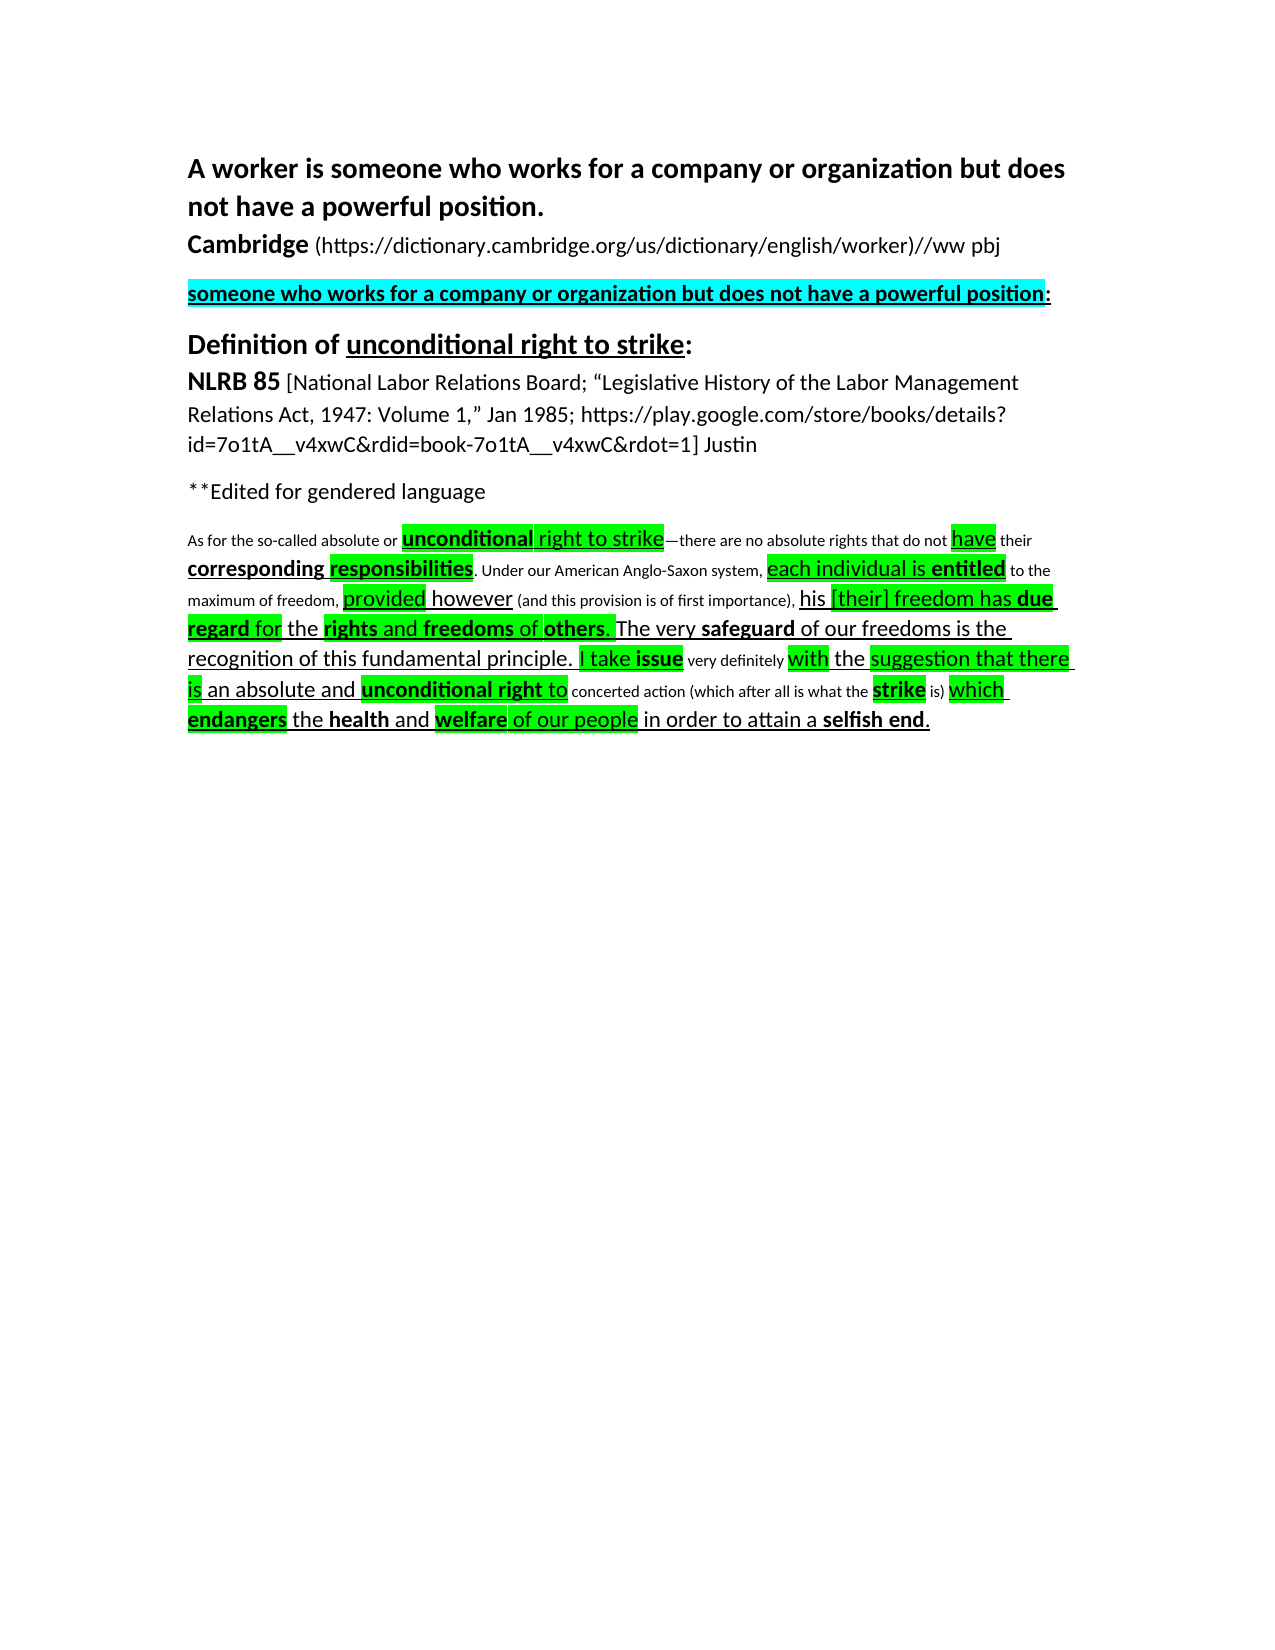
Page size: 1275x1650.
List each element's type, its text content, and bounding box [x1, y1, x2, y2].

text As for the so-called absolute or unconditional right to strike—there are no absolute rights that do not have their corresponding responsibilities. Under our American Anglo-Saxon system, each individual is entitled to the maximum of freedom, provided however (and this provision is of first importance), his [their] freedom has due regard for the rights and freedoms of others. The very safeguard of our freedoms is the recognition of this fundamental principle. I take issue very definitely with the suggestion that there is an absolute and unconditional right to concerted action (which after all is what the strike is) which endangers the health and welfare of our people in order to attain a selfish end. [187, 524, 1087, 733]
text NLRB 85 [National Labor Relations Board; “Legislative History of the Labor Management Relations Act, 1947: Volume 1,” Jan 1985; https://play.google.com/store/books/details?id=7o1tA__v4xwC&rdid=book-7o1tA__v4xwC&rdot=1] Justin [187, 364, 1087, 458]
text Cambridge (https://dictionary.cambridge.org/us/dictionary/english/worker)//ww pbj [187, 227, 1087, 260]
subtitle Definition of unconditional right to strike: [187, 326, 1087, 362]
text **Edited for gendered language [187, 477, 1087, 505]
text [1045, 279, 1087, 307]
subtitle A worker is someone who works for a company or organization but does not have a powerful position. [187, 150, 1087, 224]
